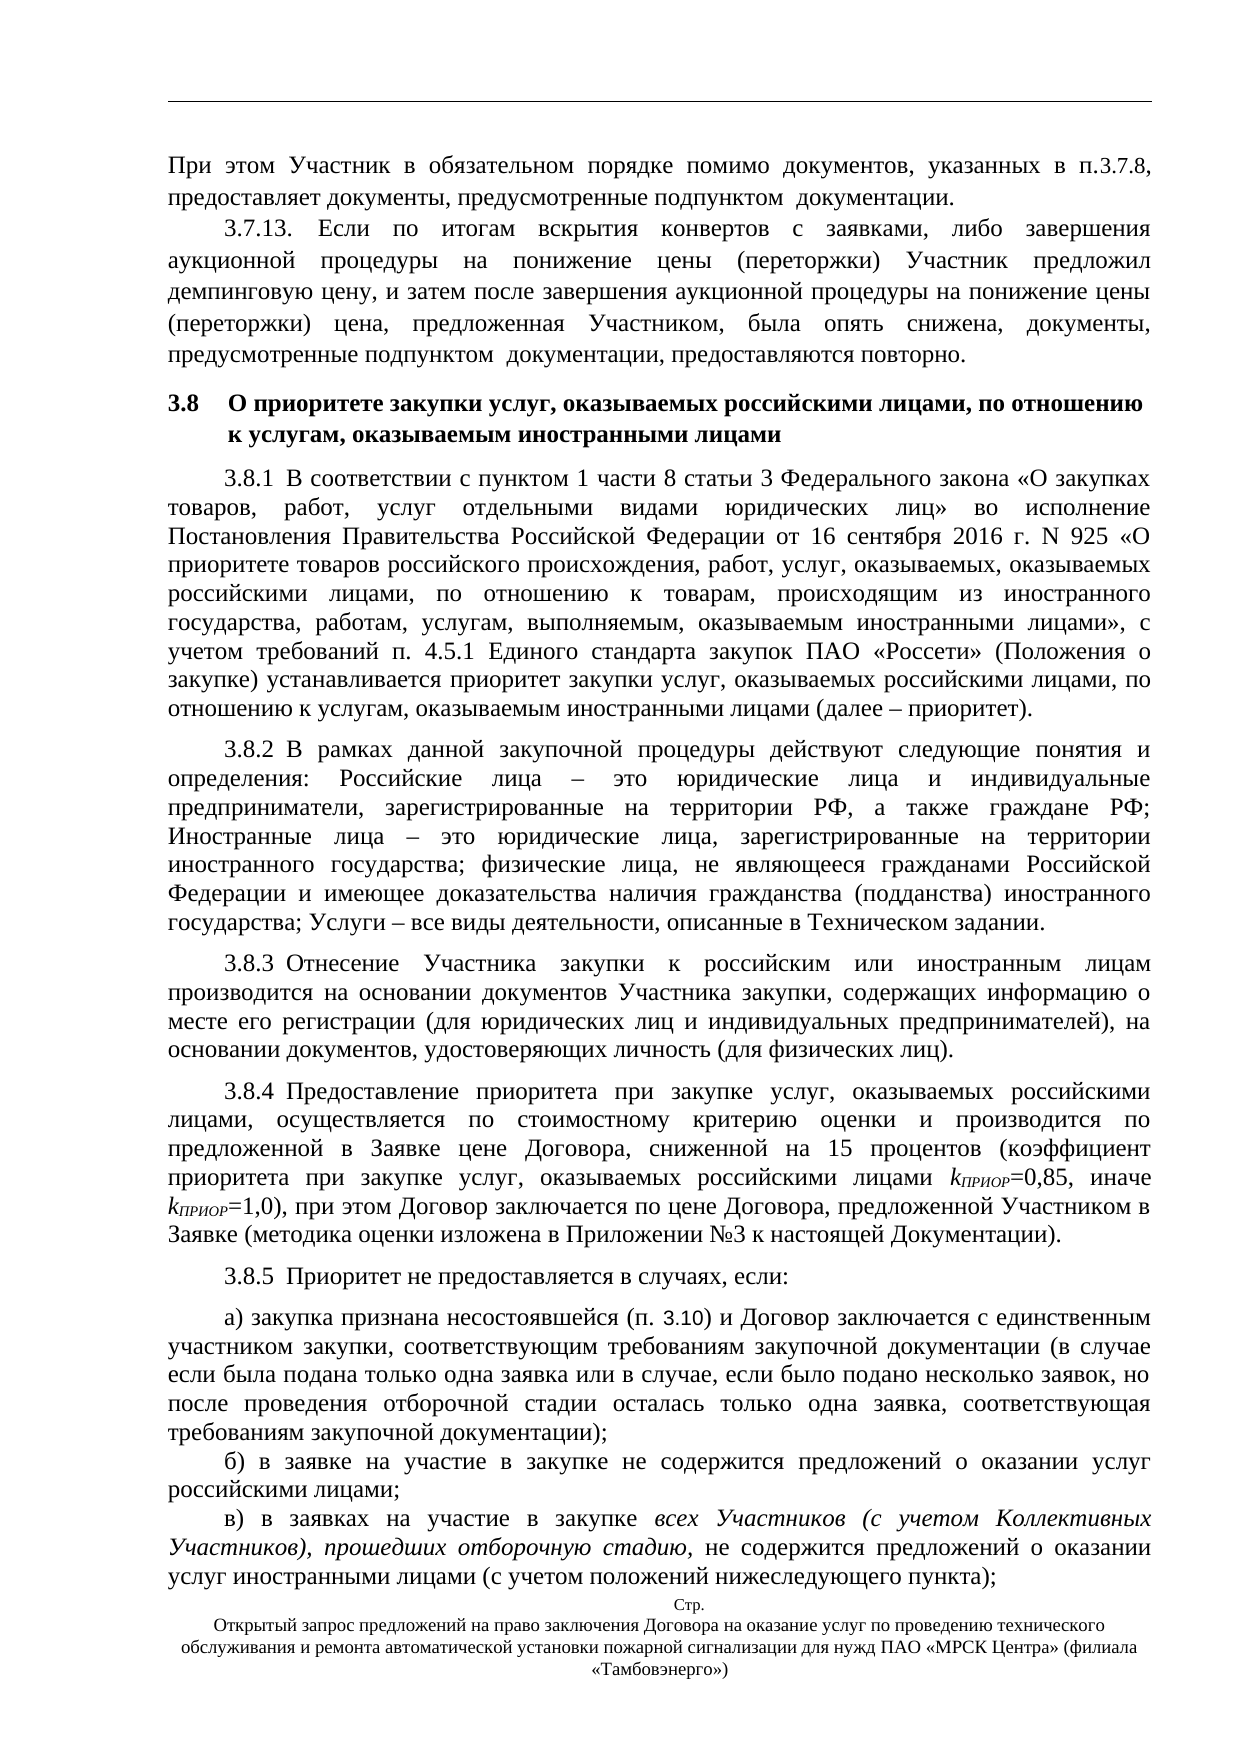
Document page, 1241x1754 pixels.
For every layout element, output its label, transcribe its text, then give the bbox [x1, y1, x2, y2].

list В соответствии с пунктом 1 части 8 статьи 3 Федерального закона «О закупках товаров, работ, услуг отдельными видами юридических лиц» во исполнение Постановления Правительства Российской Федерации от 16 сентября 2016 г. N 925 «О приоритете товаров российского происхождения, работ, услуг, оказываемых, оказываемых российскими лицами, по отношению к товарам, происходящим из иностранного государства, работам, услугам, выполняемым, оказываемым иностранными лицами», с учетом требований п. 4.5.1 Единого стандарта закупок ПАО «Россети» (Положения о закупке) устанавливается приоритет закупки услуг, оказываемых российскими лицами, по отношению к услугам, оказываемым иностранными лицами (далее – приоритет). [168, 463, 1152, 722]
list Отнесение Участника закупки к российским или иностранным лицам производится на основании документов Участника закупки, содержащих информацию о месте его регистрации (для юридических лиц и индивидуальных предпринимателей), на основании документов, удостоверяющих личность (для физических лиц). [168, 948, 1152, 1063]
list В рамках данной закупочной процедуры действуют следующие понятия и определения: Российские лица – это юридические лица и индивидуальные предприниматели, зарегистрированные на территории РФ, а также граждане РФ; Иностранные лица – это юридические лица, зарегистрированные на территории иностранного государства; физические лица, не являющееся гражданами Российской Федерации и имеющее доказательства наличия гражданства (подданства) иностранного государства; Услуги – все виды деятельности, описанные в Техническом задании. [168, 734, 1152, 936]
list Если по итогам вскрытия конвертов с заявками, либо завершения аукционной процедуры на понижение цены (переторжки) Участник предложил демпинговую цену, и затем после завершения аукционной процедуры на понижение цены (переторжки) цена, предложенная Участником, была опять снижена, документы, предусмотренные подпунктом 3.11.2 документации, предоставляются повторно. [168, 213, 1152, 368]
text б) в заявке на участие в закупке не содержится предложений о оказании услуг российскими лицами; [168, 1446, 1152, 1503]
text а) закупка признана несостоявшейся (п. 3.10) и Договор заключается с единственным участником закупки, соответствующим требованиям закупочной документации (в случае если была подана только одна заявка или в случае, если было подано несколько заявок, но после проведения отборочной стадии осталась только одна заявка, соответствующая требованиям закупочной документации); [168, 1302, 1152, 1446]
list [168, 150, 1152, 210]
list Приоритет не предоставляется в случаях, если: [168, 1261, 1152, 1289]
list Предоставление приоритета при закупке услуг, оказываемых российскими лицами, осуществляется по стоимостному критерию оценки и производится по предложенной в Заявке цене Договора, сниженной на 15 процентов (коэффициент приоритета при закупке услуг, оказываемых российскими лицами kПРИОР=0,85, иначе kПРИОР=1,0), при этом Договор заключается по цене Договора, предложенной Участником в Заявке (методика оценки изложена в Приложении №3 к настоящей Документации). [168, 1076, 1152, 1248]
subtitle О приоритете закупки услуг, оказываемых российскими лицами, по отношению к услугам, оказываемым иностранными лицами [168, 388, 1152, 448]
text в) в заявках на участие в закупке всех Участников (с учетом Коллективных Участников), прошедших отборочную стадию, не содержится предложений о оказании услуг иностранными лицами (с учетом положений нижеследующего пункта); [168, 1503, 1152, 1589]
